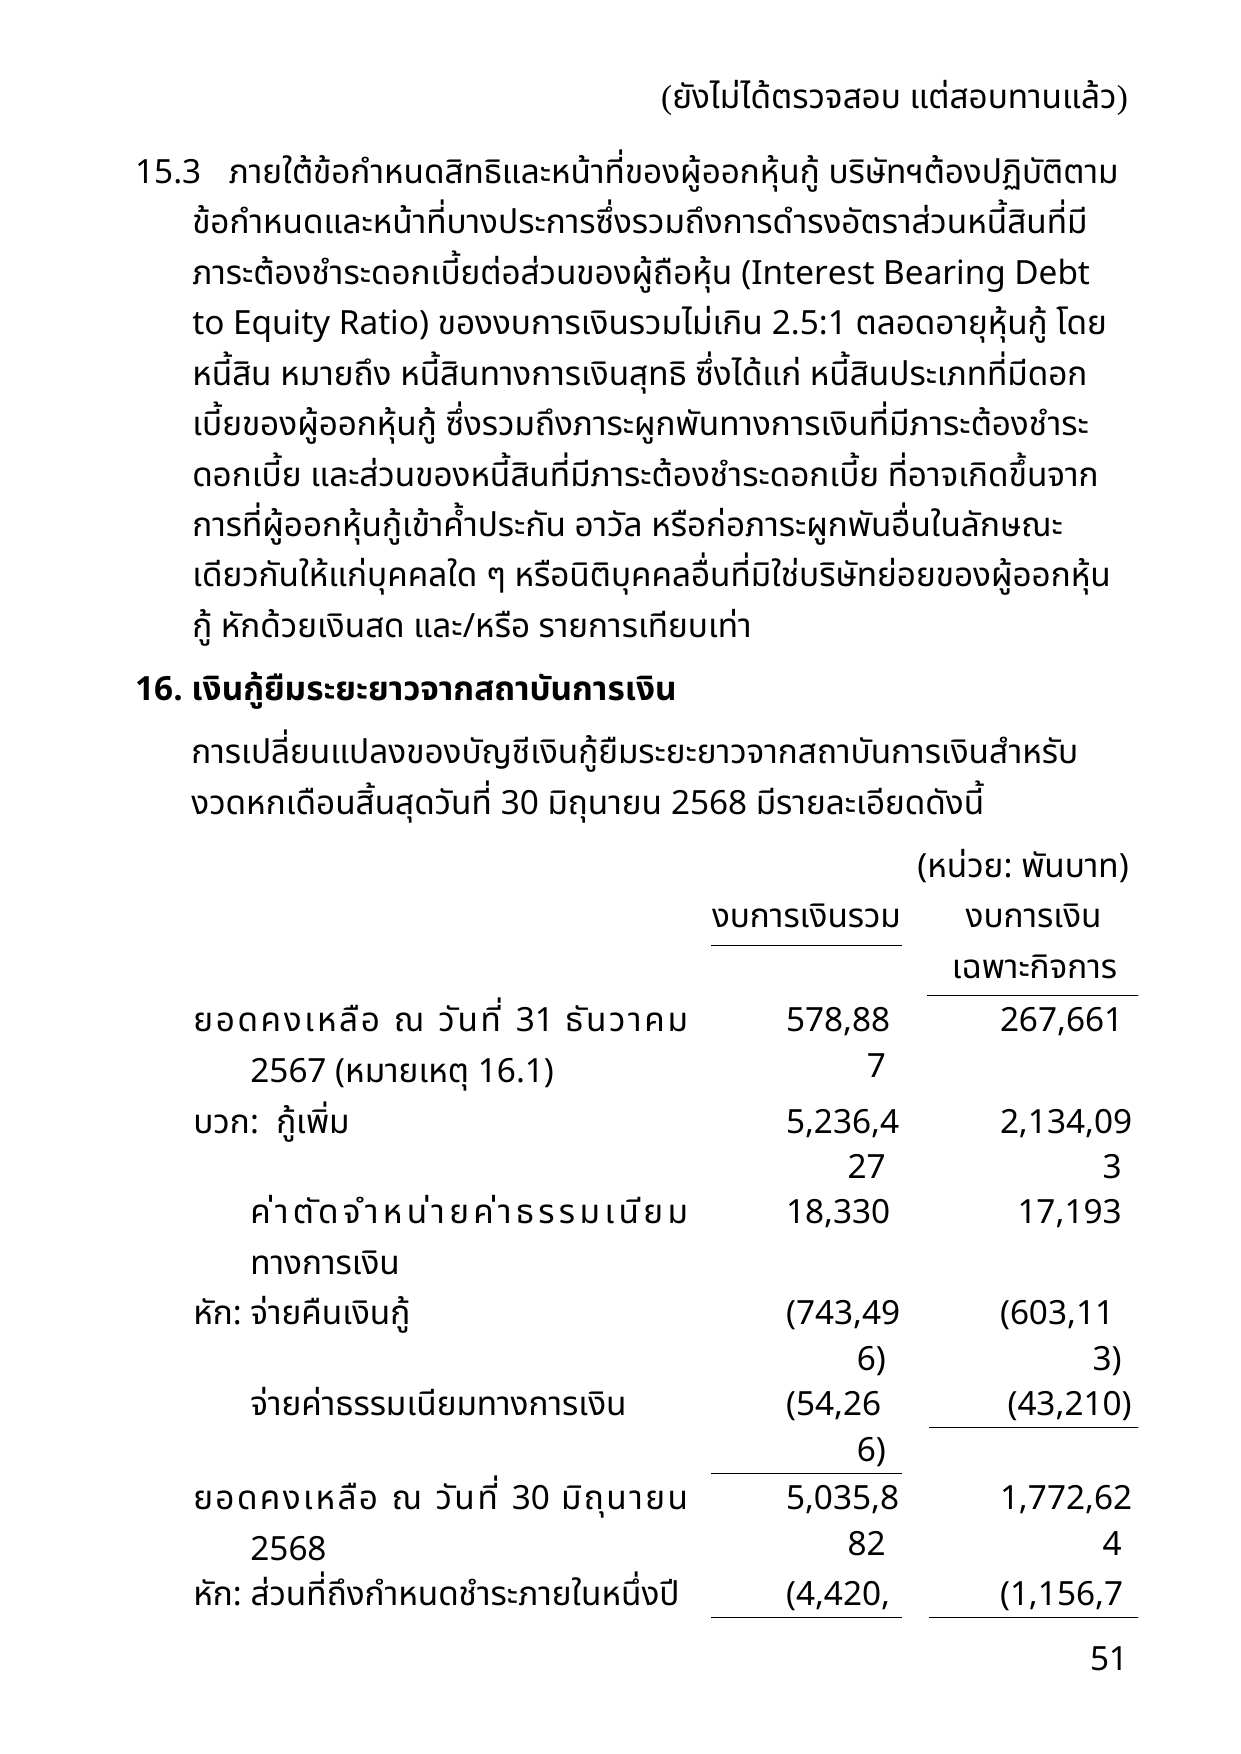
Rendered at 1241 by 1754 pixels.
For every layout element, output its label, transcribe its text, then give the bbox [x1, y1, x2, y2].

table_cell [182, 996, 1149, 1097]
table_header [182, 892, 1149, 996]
text การเปลี่ยนแปลงของบัญชีเงินกู้ยืมระยะยาวจากสถาบันการเงินสำหรับงวดหกเดือนสิ้นสุดวันที่ 30 มิถุนายน 2568 มีรายละเอียดดังนี้ [135, 728, 1128, 829]
text 15.3 ภายใต้ข้อกำหนดสิทธิและหน้าที่ของผู้ออกหุ้นกู้ บริษัทฯต้องปฏิบัติตามข้อกำหนดและหน้าที่บางประการซึ่งรวมถึงการดำรงอัตราส่วนหนี้สินที่มีภาระต้องชำระดอกเบี้ยต่อส่วนของผู้ถือหุ้น (Interest Bearing Debt to Equity Ratio) ของงบการเงินรวมไม่เกิน 2.5:1 ตลอดอายุหุ้นกู้ โดยหนี้สิน หมายถึง หนี้สินทางการเงินสุทธิ ซึ่งได้แก่ หนี้สินประเภทที่มีดอกเบี้ยของผู้ออกหุ้นกู้ ซึ่งรวมถึงภาระผูกพันทางการเงินที่มีภาระต้องชำระดอกเบี้ย และส่วนของหนี้สินที่มีภาระต้องชำระดอกเบี้ย ที่อาจเกิดขึ้นจากการที่ผู้ออกหุ้นกู้เข้าค้ำประกัน อาวัล หรือก่อภาระผูกพันอื่นในลักษณะเดียวกันให้แก่บุคคลใด ๆ หรือนิติบุคคลอื่นที่มิใช่บริษัทย่อยของผู้ออกหุ้นกู้ หักด้วยเงินสด และ/หรือ รายการเทียบเท่า [135, 147, 1128, 652]
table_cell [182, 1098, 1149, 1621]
text 16. เงินกู้ยืมระยะยาวจากสถาบันการเงิน [135, 665, 1128, 716]
text (หน่วย: พันบาท) [179, 842, 1128, 892]
